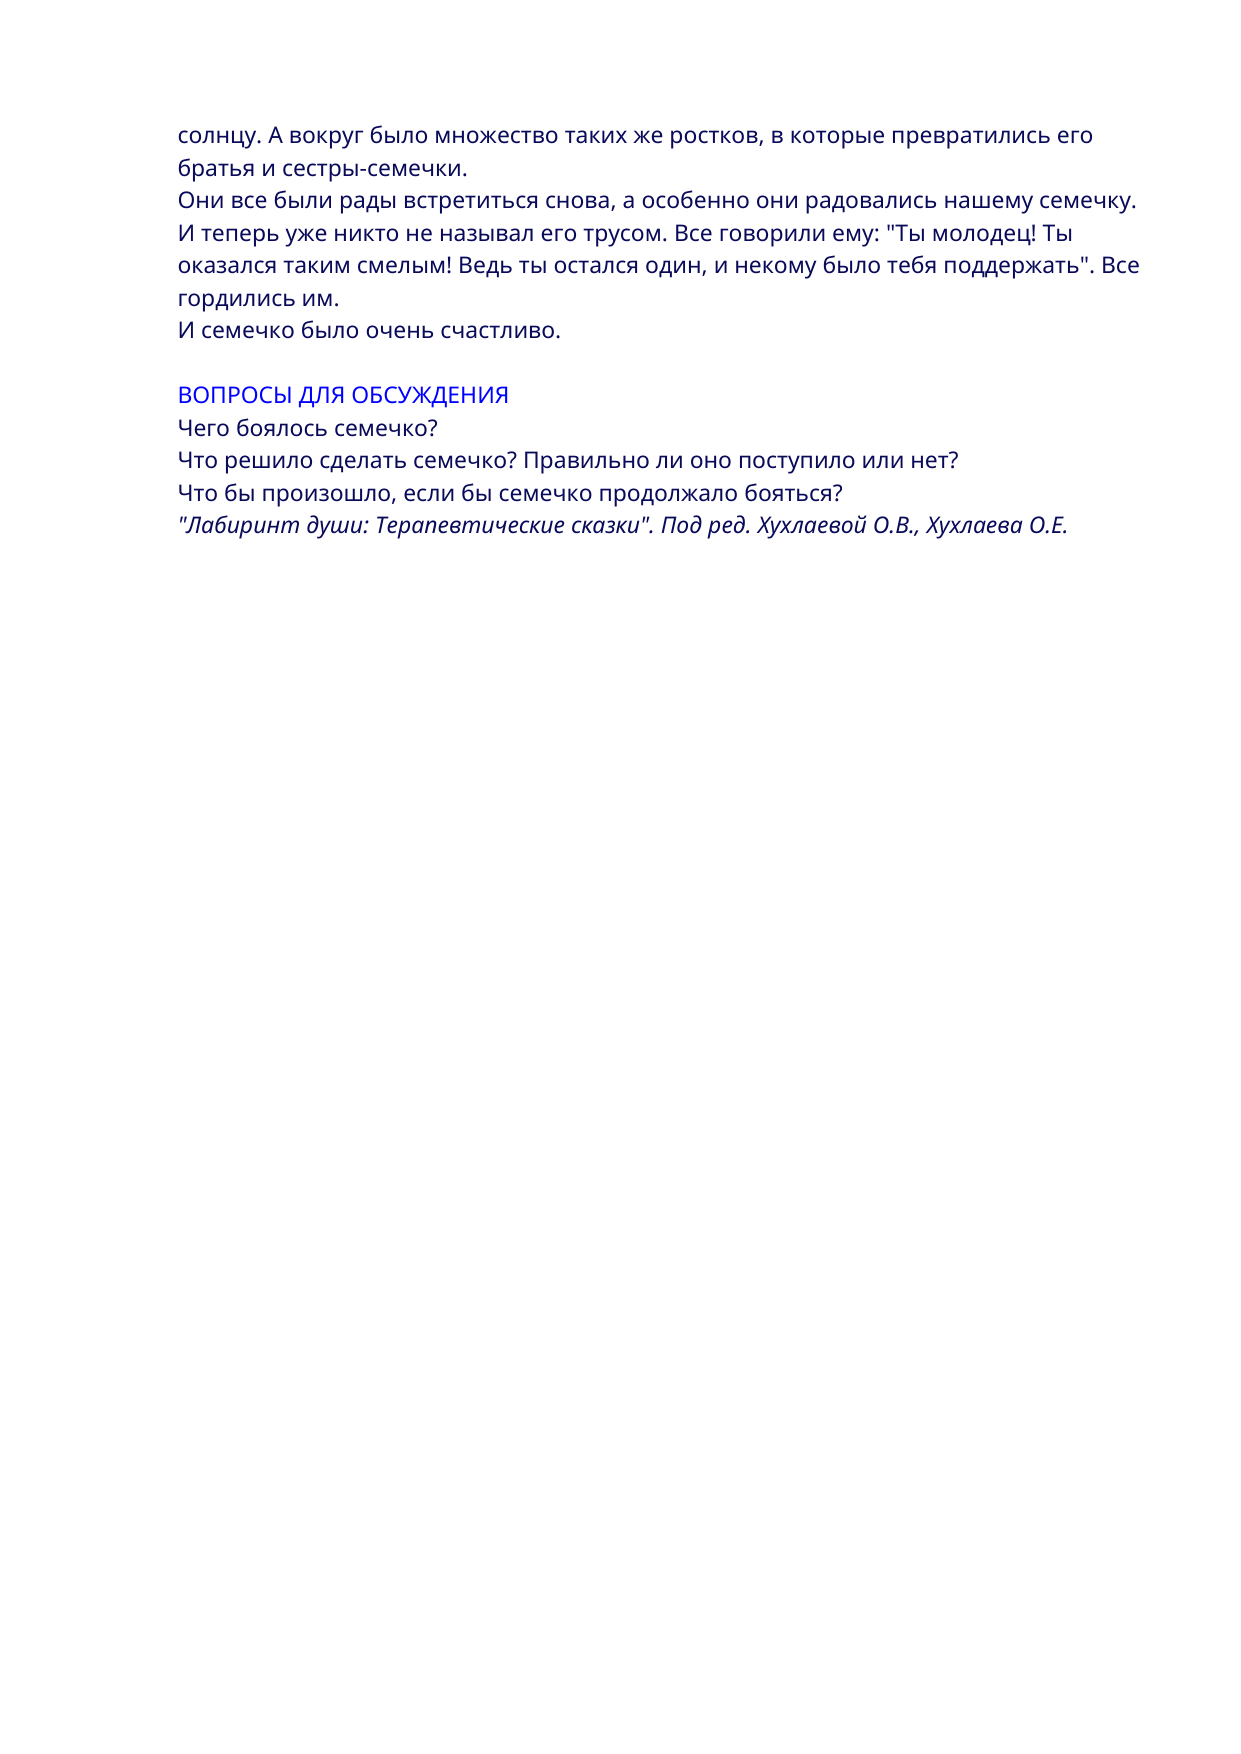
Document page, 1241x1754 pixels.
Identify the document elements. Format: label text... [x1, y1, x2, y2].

text "Лабиринт души: Терапевтические сказки". Под ред. Хухлаевой О.В., Хухлаева О.Е. [177, 508, 1152, 541]
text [177, 118, 1152, 508]
